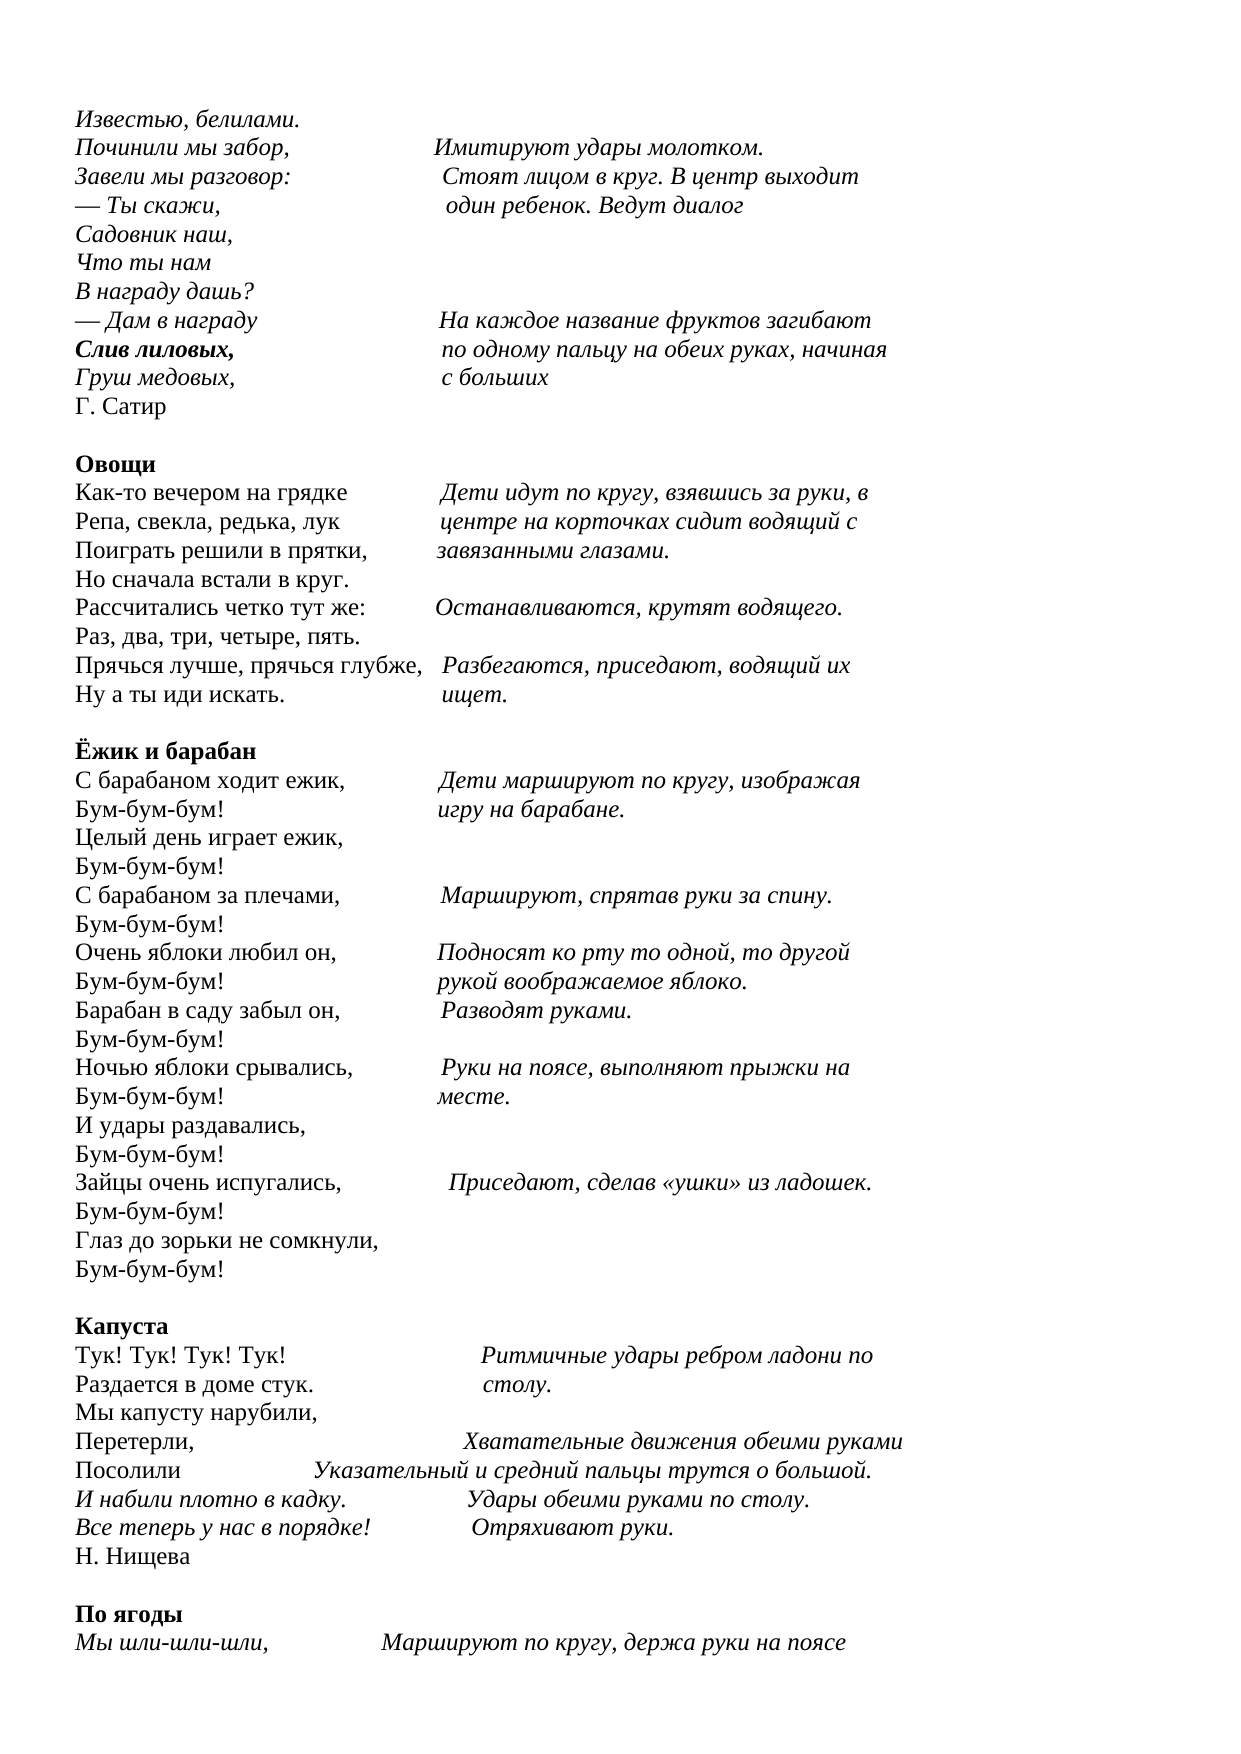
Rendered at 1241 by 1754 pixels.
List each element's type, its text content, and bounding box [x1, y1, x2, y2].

text Мы шли-шли-шли, Маршируют по кругу, держа руки на поясе [75, 1627, 1165, 1656]
text Завели мы разговор: Стоят лицом в круг. В центр выходит [75, 161, 1165, 190]
text Бум-бум-бум! [75, 909, 1165, 937]
text Рассчитались четко тут же: Останавливаются, крутят водящего. [75, 592, 1165, 621]
text — Ты скажи, один ребенок. Ведут диалог Садовник наш, [75, 190, 1165, 247]
text — Дам в награду На каждое название фруктов загибают Слив лиловых, по одному пальцу на обеих руках, начиная Груш медовых, с больших [75, 305, 1165, 391]
text Очень яблоки любил он, Подносят ко рту то одной, то другой [75, 937, 1165, 966]
text Н. Нищева [75, 1541, 1165, 1570]
text Но сначала встали в круг. [75, 564, 1165, 592]
text Починили мы забор, Имитируют удары молотком. [75, 132, 1165, 161]
text Бум-бум-бум! игру на барабане. [75, 794, 1165, 822]
text Бум-бум-бум! [75, 1196, 1165, 1225]
text Целый день играет ежик, [75, 822, 1165, 851]
text Овощи [75, 449, 1165, 477]
text Бум-бум-бум! месте. [75, 1081, 1165, 1110]
text Барабан в саду забыл он, Разводят руками. [75, 995, 1165, 1024]
text Раздается в доме стук. столу. [75, 1369, 1165, 1397]
text Мы капусту нарубили, [75, 1397, 1165, 1426]
text Что ты нам [75, 247, 1165, 276]
text Тук! Тук! Тук! Тук! Ритмичные удары ребром ладони по [75, 1340, 1165, 1369]
text Поиграть решили в прятки, завязанными глазами. [75, 535, 1165, 564]
text Бум-бум-бум! [75, 851, 1165, 880]
text Г. Сатир [75, 391, 1165, 420]
text Ёжик и барабан [75, 736, 1165, 765]
text По ягоды [75, 1599, 1165, 1627]
text Прячься лучше, прячься глубже, Разбегаются, приседают, водящий их [75, 650, 1165, 679]
text И удары раздавались, [75, 1110, 1165, 1139]
text Раз, два, три, четыре, пять. [75, 621, 1165, 650]
text С барабаном за плечами, Маршируют, спрятав руки за спину. [75, 880, 1165, 909]
text Посолили Указательный и средний пальцы трутся о большой. [75, 1455, 1165, 1484]
text С барабаном ходит ежик, Дети маршируют по кругу, изображая [75, 765, 1165, 794]
text Ночью яблоки срывались, Руки на поясе, выполняют прыжки на [75, 1052, 1165, 1081]
text Капуста [75, 1311, 1165, 1340]
text Репа, свекла, редька, лук центре на корточках сидит водящий с [75, 506, 1165, 535]
text Зайцы очень испугались, Приседают, сделав «ушки» из ладошек. [75, 1167, 1165, 1196]
text Как-то вечером на грядке Дети идут по кругу, взявшись за руки, в [75, 477, 1165, 506]
text Бум-бум-бум! [75, 1139, 1165, 1167]
text Бум-бум-бум! рукой воображаемое яблоко. [75, 966, 1165, 995]
text Ну а ты иди искать. ищет. [75, 679, 1165, 707]
text И набили плотно в кадку. Удары обеими руками по столу. [75, 1484, 1165, 1512]
text В награду дашь? [75, 276, 1165, 305]
text Бум-бум-бум! [75, 1254, 1165, 1282]
text Перетерли, Хватательные движения обеими руками [75, 1426, 1165, 1455]
text Бум-бум-бум! [75, 1024, 1165, 1052]
text Известью, белилами. [75, 75, 1165, 132]
text Все теперь у нас в порядке! Отряхивают руки. [75, 1512, 1165, 1541]
text Глаз до зорьки не сомкнули, [75, 1225, 1165, 1254]
